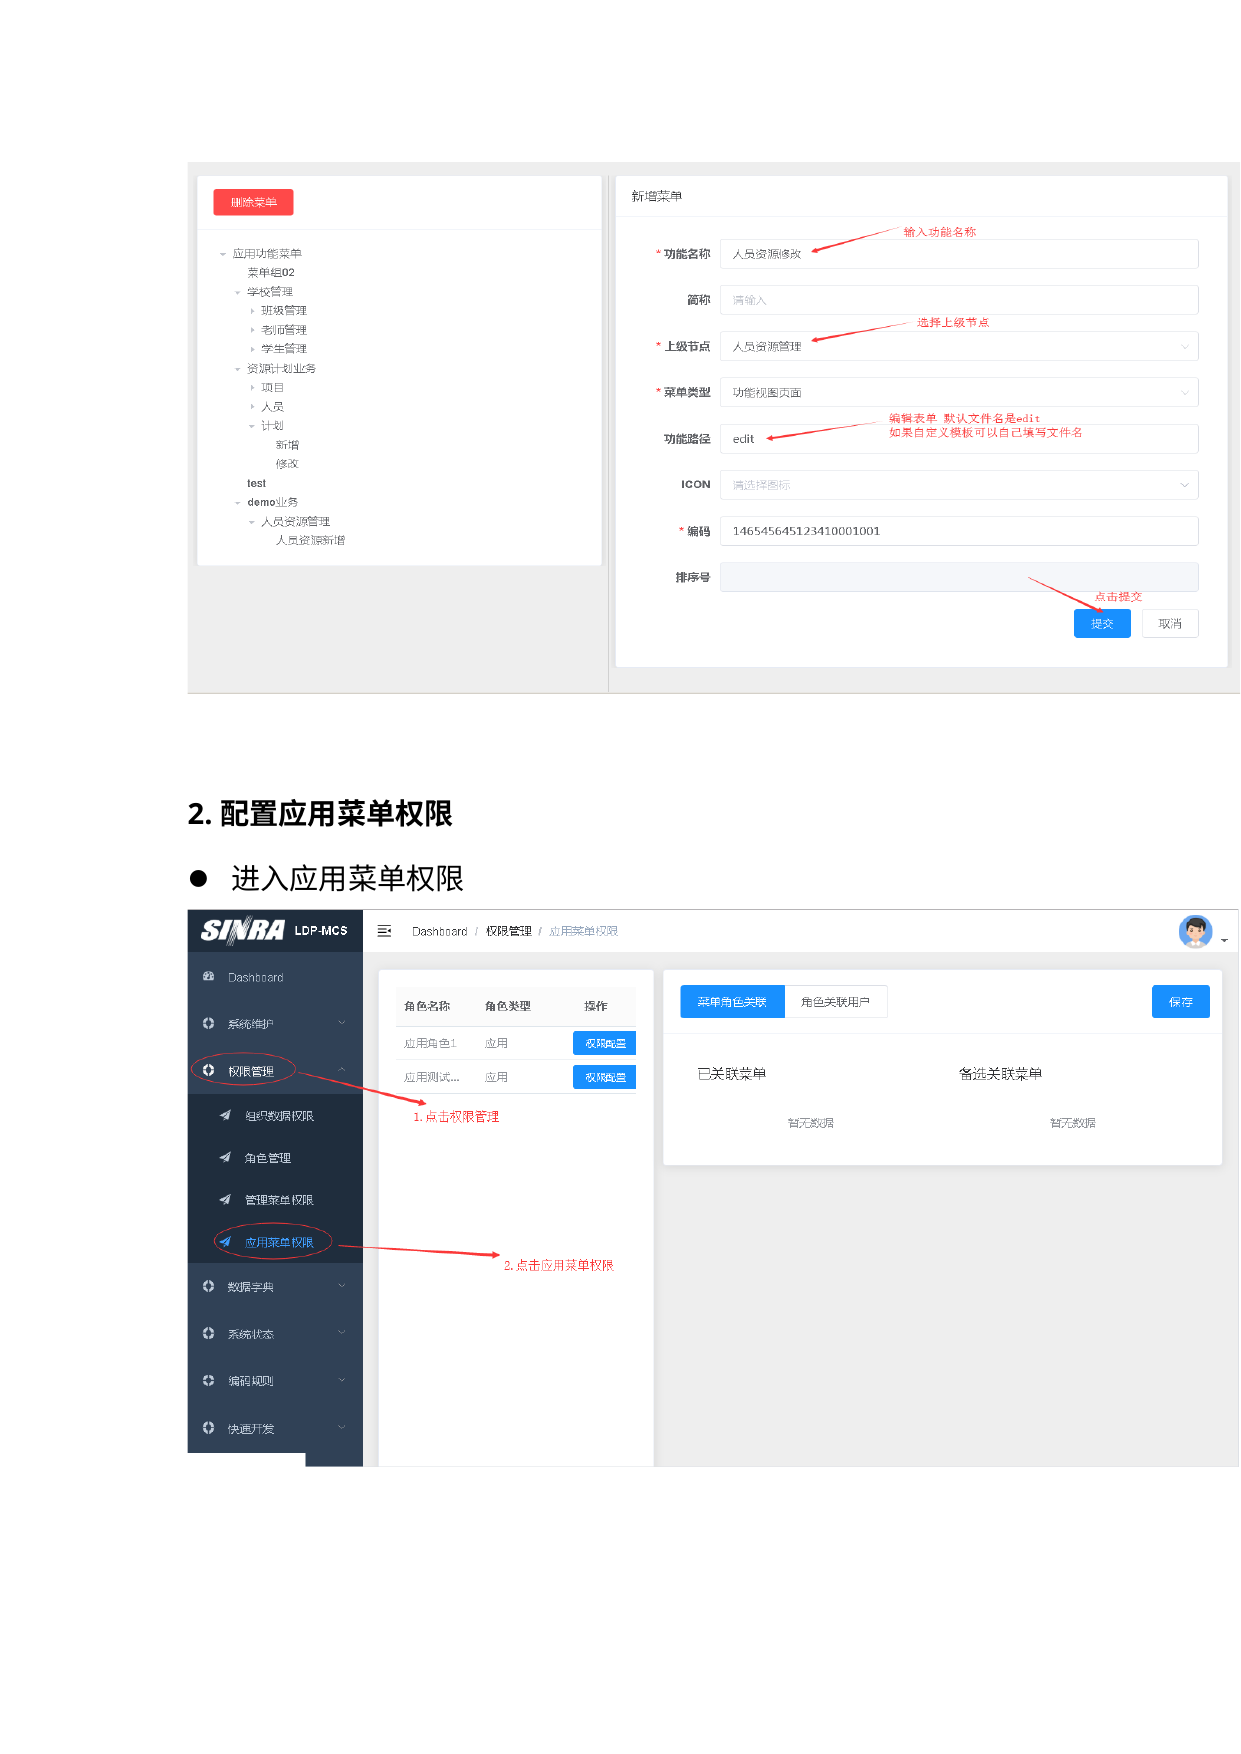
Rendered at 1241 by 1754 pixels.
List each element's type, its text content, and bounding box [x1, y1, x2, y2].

picture [187, 162, 1241, 694]
list 进入应用菜单权限 [187, 844, 1053, 909]
picture [187, 909, 1239, 1467]
text 2. 配置应用菜单权限 [187, 779, 1053, 844]
